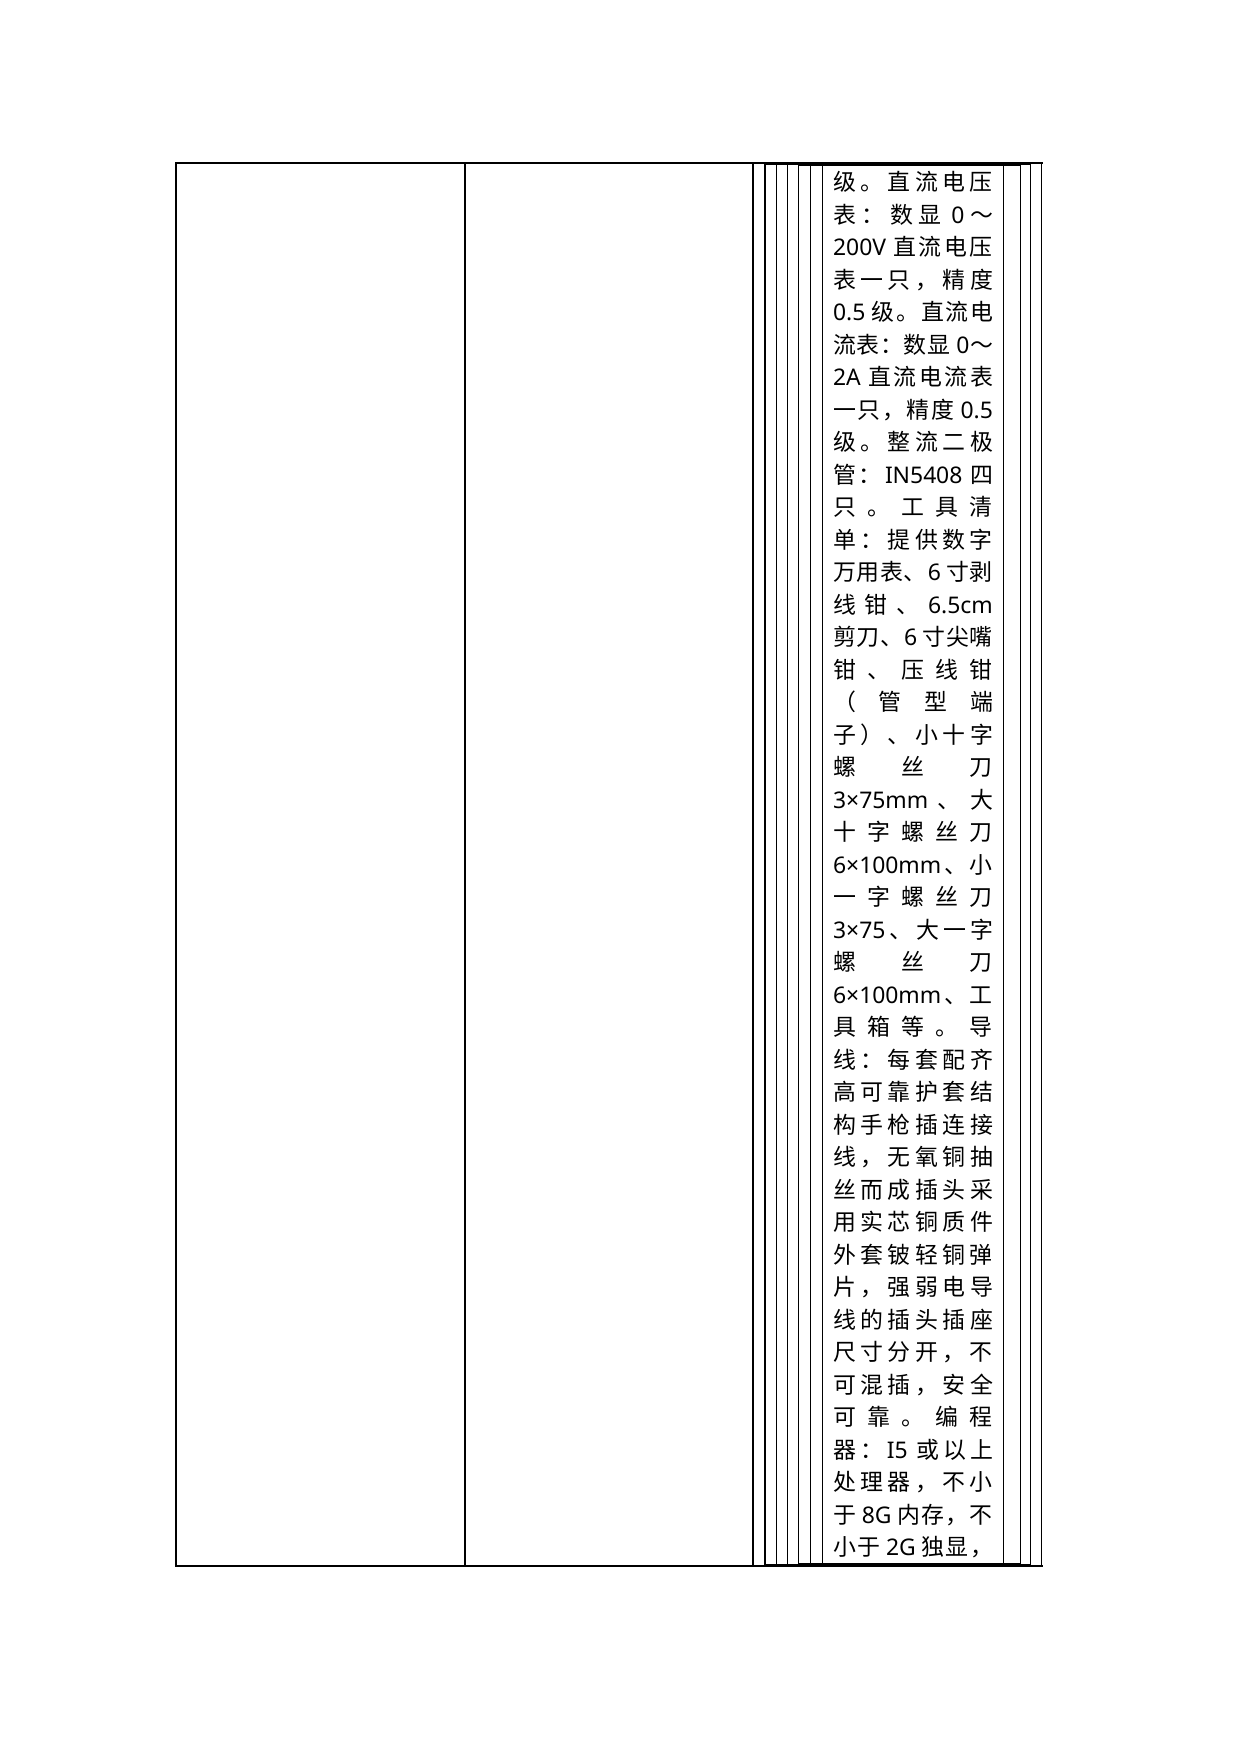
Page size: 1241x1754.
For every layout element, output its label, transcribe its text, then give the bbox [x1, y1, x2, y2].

table_cell [1021, 165, 1030, 1564]
table_cell [777, 165, 787, 1564]
table_cell [799, 166, 810, 1563]
table_cell [788, 165, 798, 1564]
table_cell 1 [177, 164, 464, 1565]
table_cell [1031, 164, 1041, 1565]
table_cell [754, 164, 764, 1565]
table_cell [766, 165, 776, 1564]
table_cell [1004, 166, 1020, 1563]
table_cell [811, 166, 822, 1563]
table_cell [466, 164, 752, 1565]
table_cell [823, 166, 1003, 1563]
